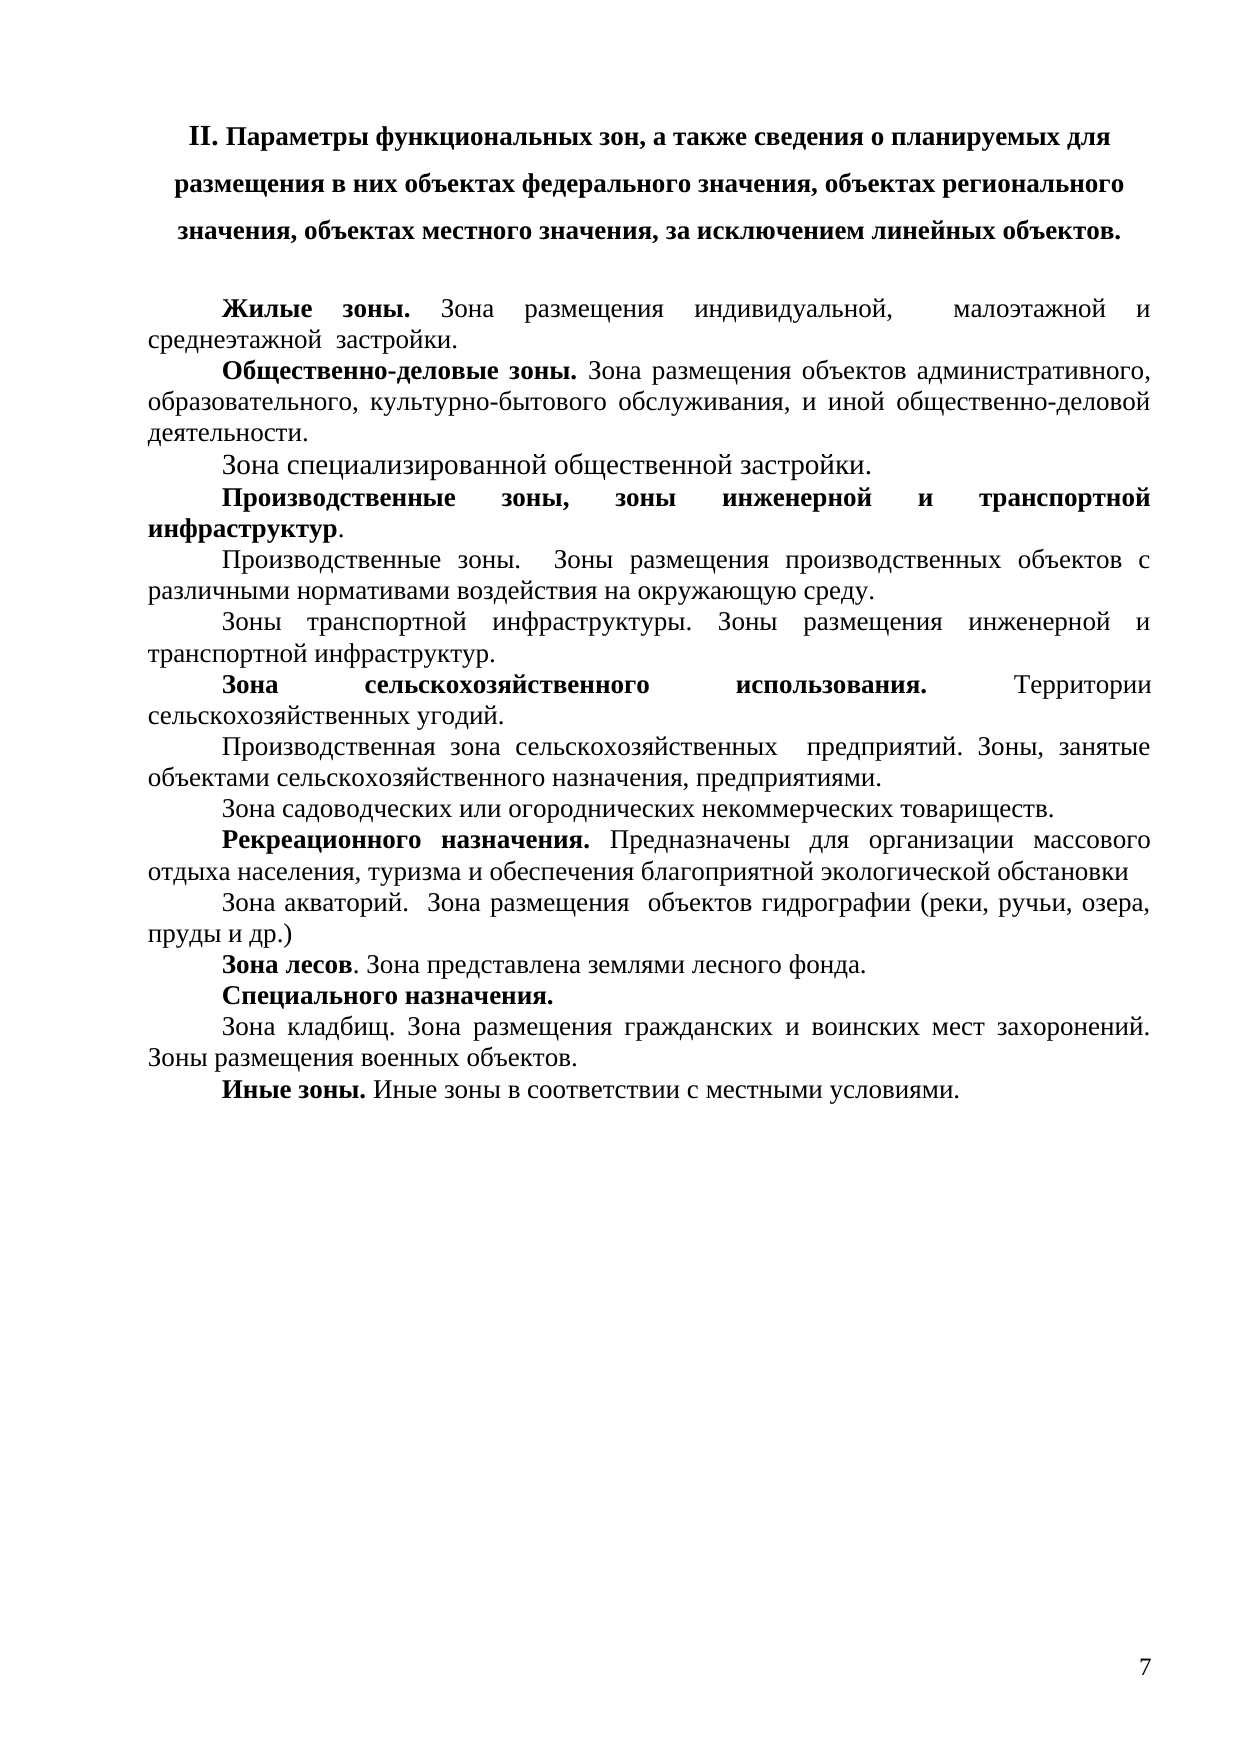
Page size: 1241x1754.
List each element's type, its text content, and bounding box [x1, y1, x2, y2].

text Зоны транспортной инфраструктуры. Зоны размещения инженерной и транспортной инфраструктур. [148, 606, 1152, 668]
text Зона лесов. Зона представлена землями лесного фонда. [148, 948, 1152, 979]
text Зона садоводческих или огороднических некоммерческих товариществ. [148, 792, 1152, 823]
text Производственная зона сельскохозяйственных предприятий. Зоны, занятые объектами сельскохозяйственного назначения, предприятиями. [148, 730, 1152, 792]
text Рекреационного назначения. Предназначены для организации массового отдыха населения, туризма и обеспечения благоприятной экологической обстановки [148, 823, 1152, 886]
text Жилые зоны. Зона размещения индивидуальной, малоэтажной и среднеэтажной застройки. [148, 292, 1152, 354]
text Производственные зоны, зоны инженерной и транспортной инфраструктур. [148, 481, 1152, 543]
text Зона специализированной общественной застройки. [148, 447, 1152, 481]
text Производственные зоны. Зоны размещения производственных объектов с различными нормативами воздействия на окружающую среду. [148, 543, 1152, 606]
subtitle II. Параметры функциональных зон, а также сведения о планируемых для размещения в них объектах федерального значения, объектах регионального значения, объектах местного значения, за исключением линейных объектов. [148, 118, 1152, 245]
text Зона сельскохозяйственного использования. Территории сельскохозяйственных угодий. [148, 668, 1152, 730]
text Зона кладбищ. Зона размещения гражданских и воинских мест захоронений. Зоны размещения военных объектов. [148, 1010, 1152, 1073]
text Иные зоны. Иные зоны в соответствии с местными условиями. [148, 1073, 1152, 1104]
text Специального назначения. [148, 979, 1152, 1010]
text Общественно-деловые зоны. Зона размещения объектов административного, образовательного, культурно-бытового обслуживания, и иной общественно-деловой деятельности. [148, 354, 1152, 447]
text Зона акваторий. Зона размещения объектов гидрографии (реки, ручьи, озера, пруды и др.) [148, 886, 1152, 948]
